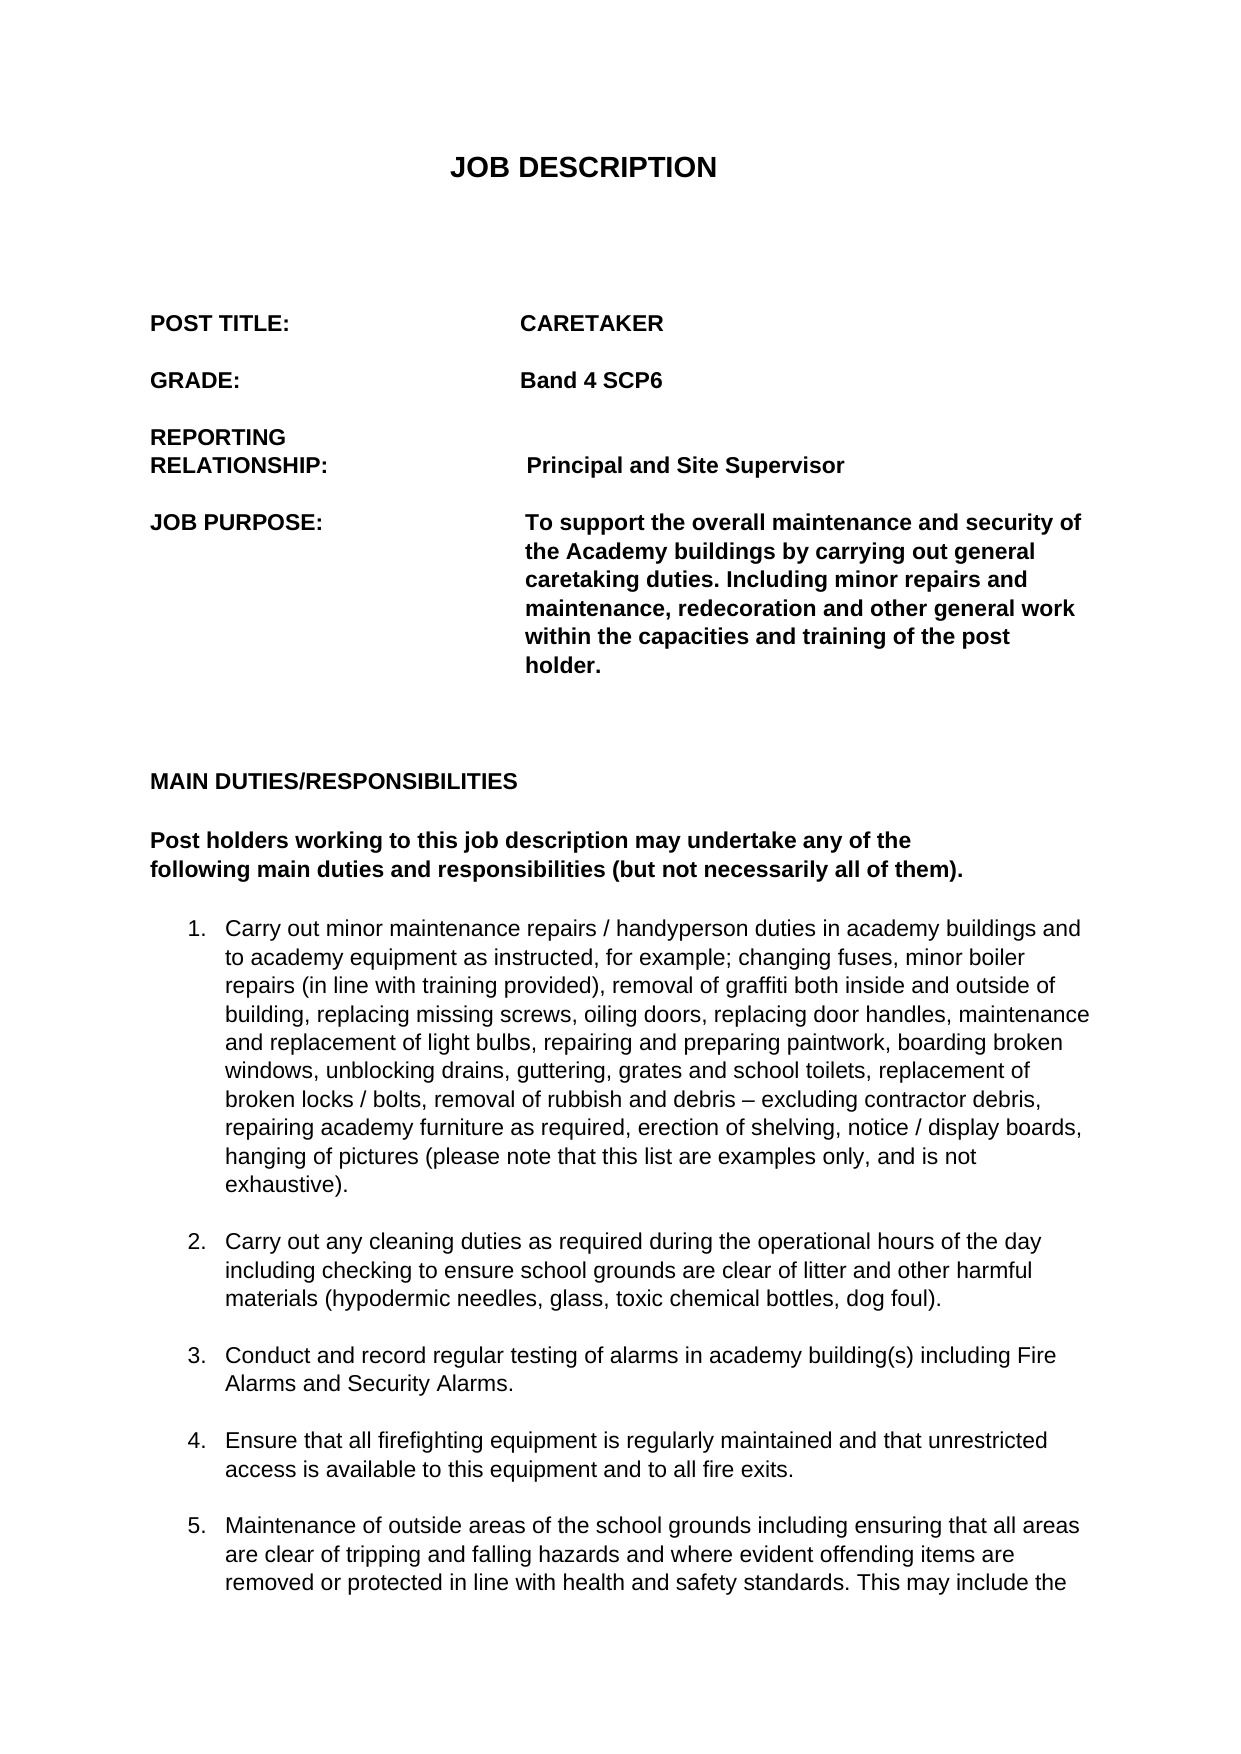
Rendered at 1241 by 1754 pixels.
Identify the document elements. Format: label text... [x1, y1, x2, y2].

text POST TITLE: CARETAKER [150, 310, 1090, 337]
list Carry out any cleaning duties as required during the operational hours of the day including checking to ensure school grounds are clear of litter and other harmful materials (hypodermic needles, glass, toxic chemical bottles, dog foul). [187, 1228, 1090, 1311]
text JOB PURPOSE: To support the overall maintenance and security of the Academy buildings by carrying out general [150, 509, 1090, 564]
list Ensure that all firefighting equipment is regularly maintained and that unrestricted access is available to this equipment and to all fire exits. [187, 1427, 1090, 1482]
text following main duties and responsibilities (but not necessarily all of them). [150, 856, 1090, 882]
text Post holders working to this job description may undertake any of the [150, 827, 1090, 854]
text REPORTING [150, 424, 1090, 450]
list Carry out minor maintenance repairs / handyperson duties in academy buildings and to academy equipment as instructed, for example; changing fuses, minor boiler repairs (in line with training provided), removal of graffiti both inside and outside of building, replacing missing screws, oiling doors, replacing door handles, maintenance and replacement of light bulbs, repairing and preparing paintwork, boarding broken windows, unblocking drains, guttering, grates and school toilets, replacement of broken locks / bolts, removal of rubbish and debris – excluding contractor debris, repairing academy furniture as required, erection of shelving, notice / display boards, hanging of pictures (please note that this list are examples only, and is not exhaustive). [187, 915, 1090, 1198]
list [187, 1512, 1090, 1596]
text JOB DESCRIPTION [150, 150, 1090, 183]
text RELATIONSHIP: Principal and Site Supervisor [150, 452, 1090, 479]
text GRADE: Band 4 SCP6 [150, 367, 1090, 393]
text caretaking duties. Including minor repairs and maintenance, redecoration and other general work within the capacities and training of the post holder. [525, 566, 1090, 678]
list Conduct and record regular testing of alarms in academy building(s) including Fire Alarms and Security Alarms. [187, 1342, 1090, 1397]
text MAIN DUTIES/RESPONSIBILITIES [150, 768, 1090, 794]
